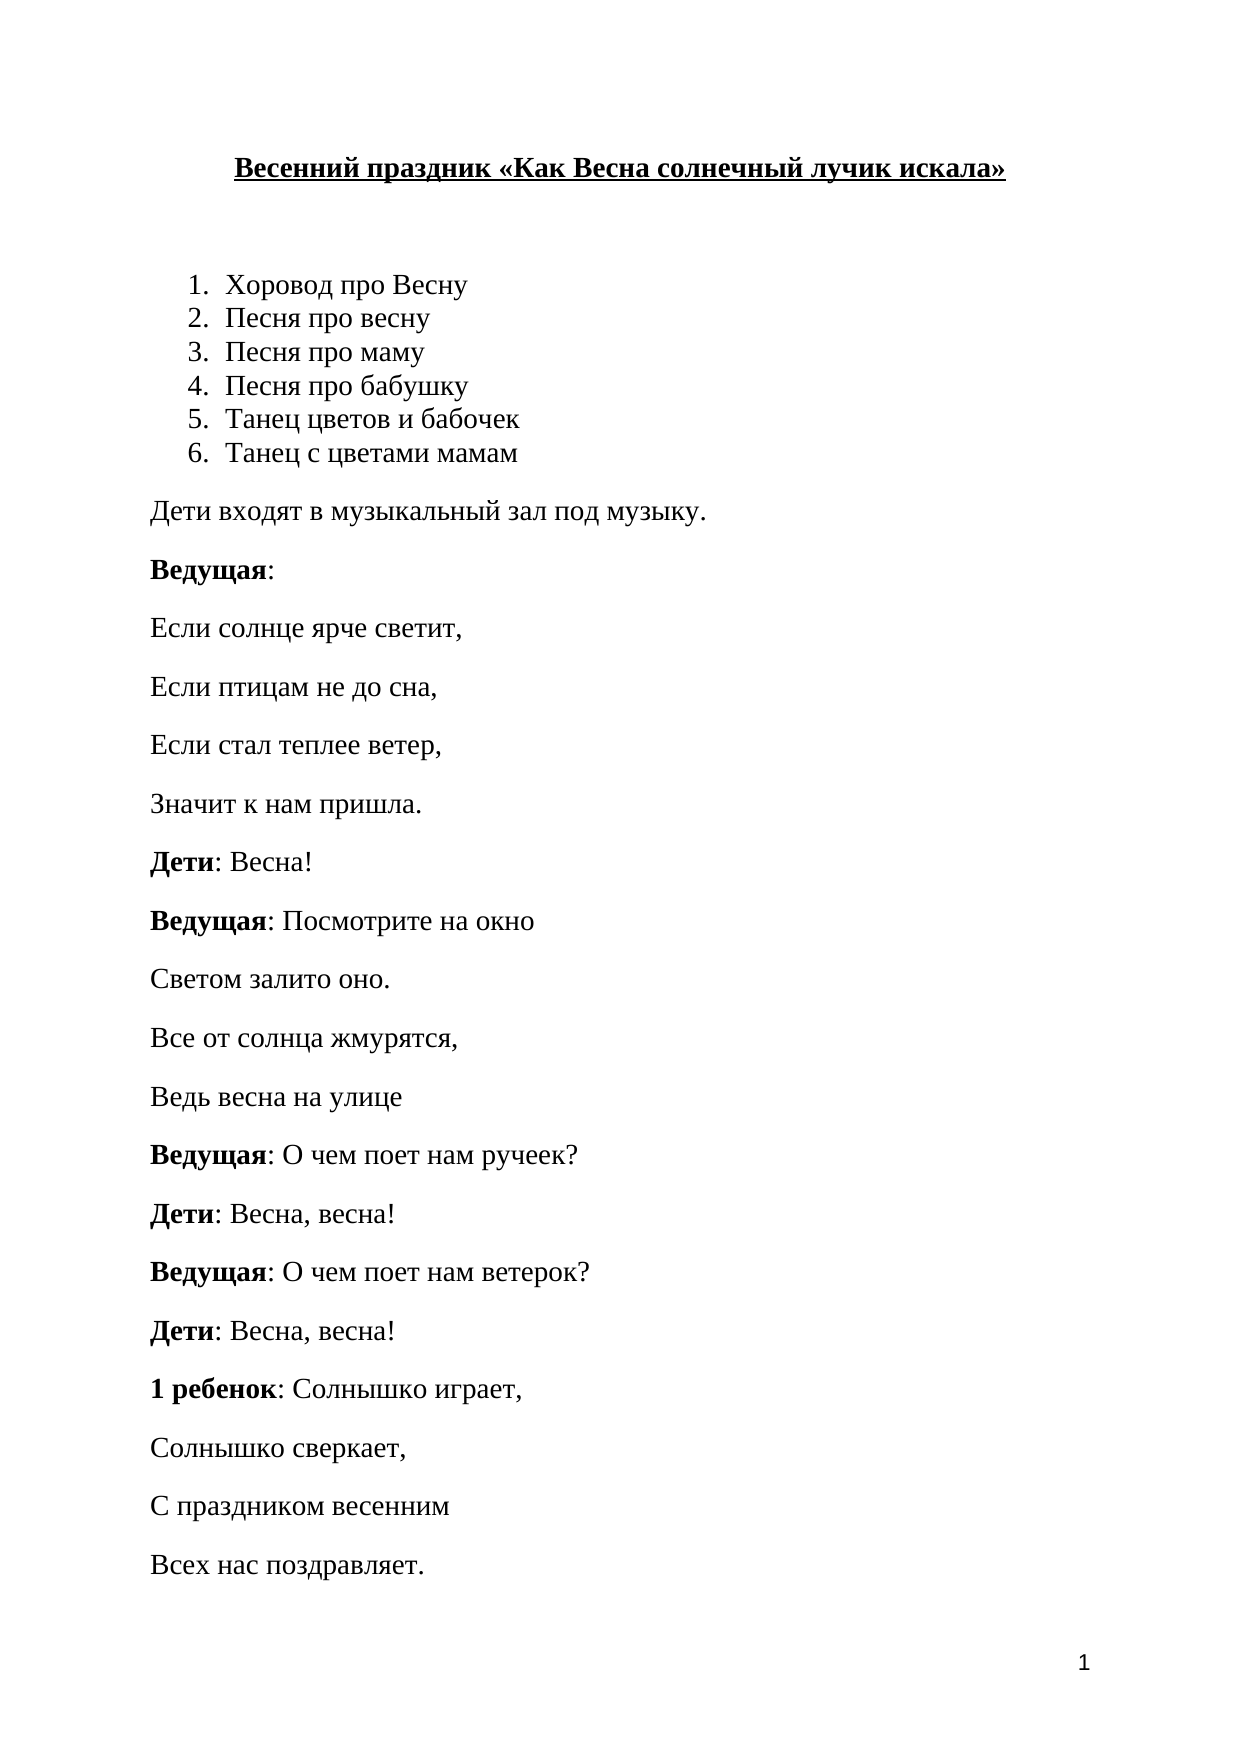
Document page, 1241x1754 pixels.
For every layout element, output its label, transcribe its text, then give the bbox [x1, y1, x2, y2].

text Дети: Весна, весна! [150, 1196, 1090, 1229]
text Значит к нам пришла. [150, 786, 1090, 819]
text Ведь весна на улице [150, 1079, 1090, 1112]
text Все от солнца жмурятся, [150, 1020, 1090, 1054]
text Если птицам не до сна, [150, 669, 1090, 702]
text Ведущая: [150, 552, 1090, 585]
text Дети: Весна, весна! [150, 1313, 1090, 1346]
list Танец с цветами мамам [187, 435, 1090, 468]
text Светом залито оно. [150, 962, 1090, 995]
text Ведущая: О чем поет нам ручеек? [150, 1137, 1090, 1171]
text Весенний праздник «Как Весна солнечный лучик искала» [150, 150, 1090, 183]
text 1 ребенок: Солнышко играет, [150, 1371, 1090, 1405]
list Песня про весну [187, 301, 1090, 334]
list Хоровод про Весну [187, 267, 1090, 301]
text Ведущая: Посмотрите на окно [150, 903, 1090, 937]
text Ведущая: О чем поет нам ветерок? [150, 1254, 1090, 1288]
text Дети входят в музыкальный зал под музыку. [150, 493, 1090, 527]
text Солнышко сверкает, [150, 1430, 1090, 1463]
text Дети: Весна! [150, 844, 1090, 878]
list Песня про бабушку [187, 368, 1090, 401]
list Песня про маму [187, 334, 1090, 368]
text Если солнце ярче светит, [150, 610, 1090, 644]
text Всех нас поздравляет. [150, 1547, 1090, 1581]
text С праздником весенним [150, 1488, 1090, 1522]
text Если стал теплее ветер, [150, 727, 1090, 761]
list Танец цветов и бабочек [187, 401, 1090, 435]
